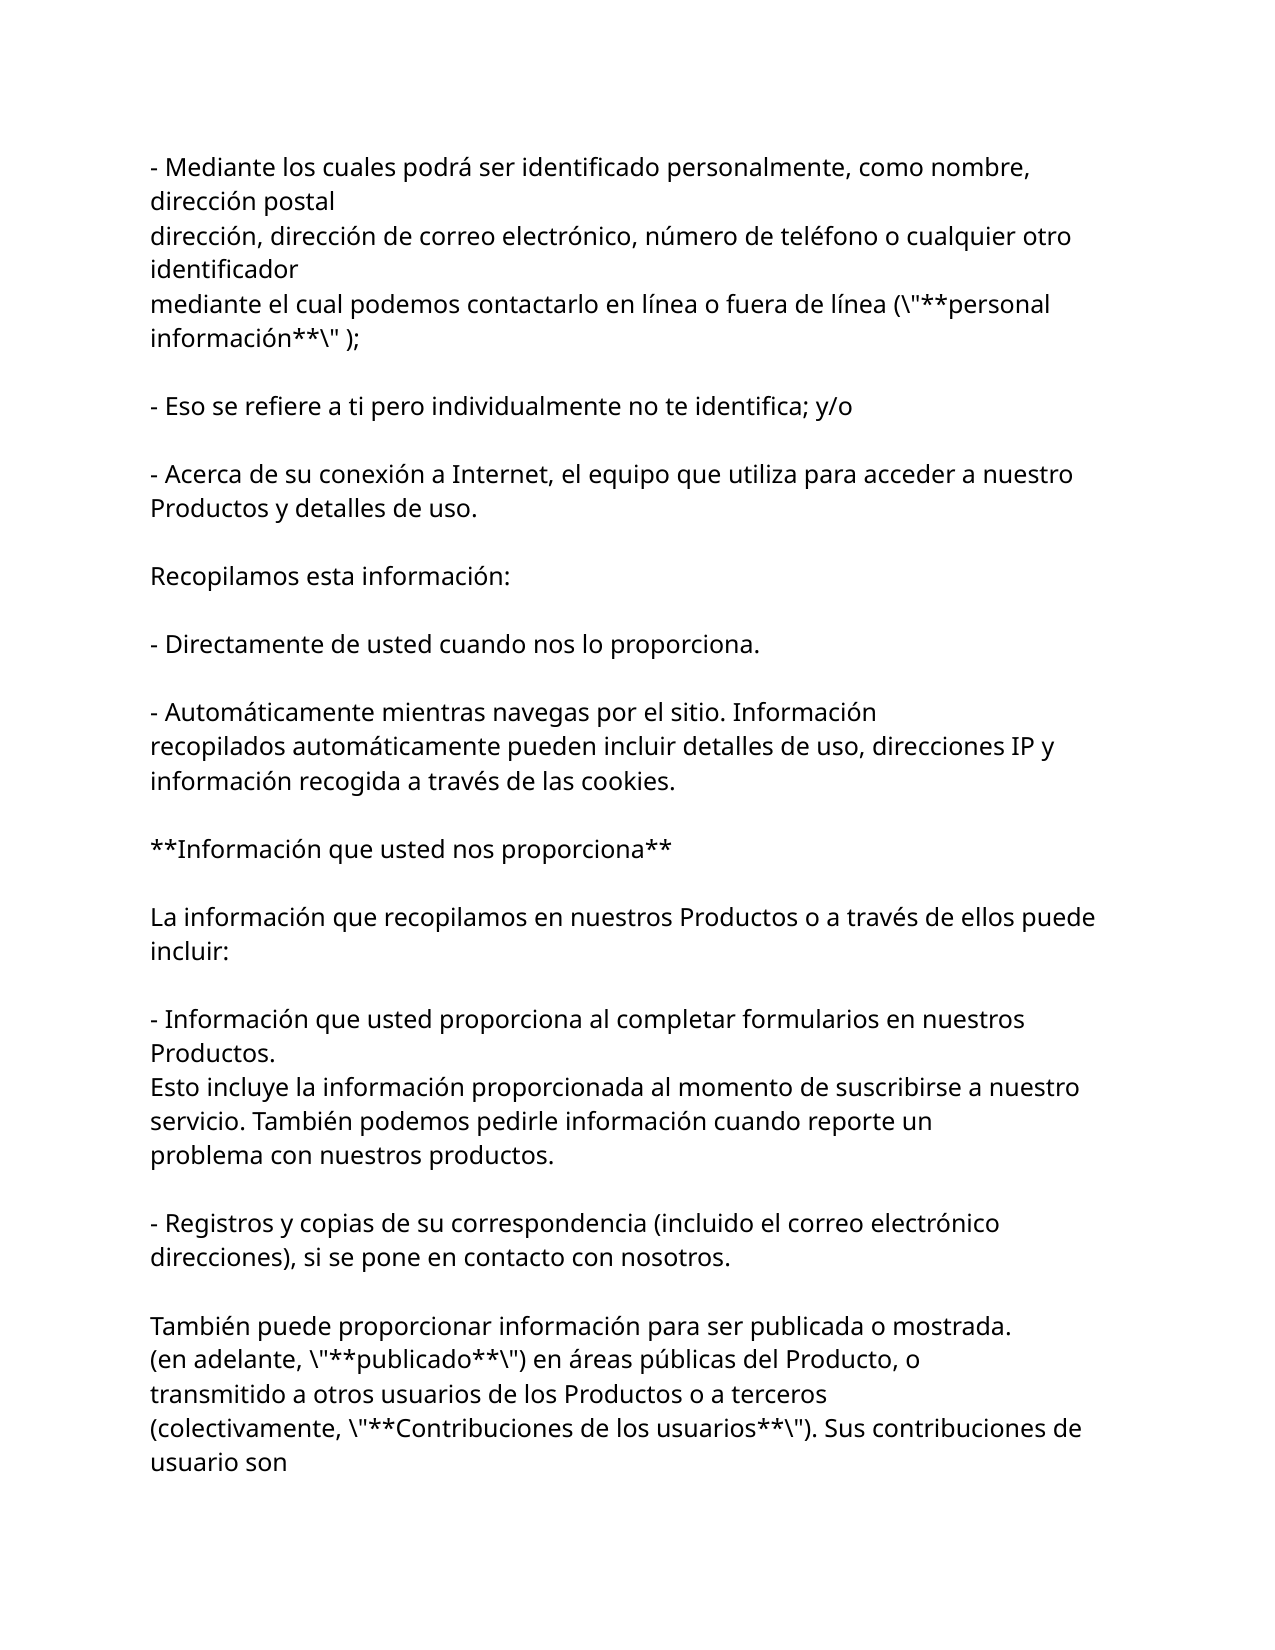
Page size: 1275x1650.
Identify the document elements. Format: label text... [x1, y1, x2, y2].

text La información que recopilamos en nuestros Productos o a través de ellos puede incluir: [150, 899, 1125, 967]
text Recopilamos esta información: [150, 559, 1125, 593]
text - Información que usted proporciona al completar formularios en nuestros Productos. [150, 1002, 1125, 1070]
text - Mediante los cuales podrá ser identificado personalmente, como nombre, dirección postal [150, 150, 1125, 218]
text - Directamente de usted cuando nos lo proporciona. [150, 627, 1125, 661]
text información**\" ); [150, 320, 1125, 354]
text mediante el cual podemos contactarlo en línea o fuera de línea (\"**personal [150, 286, 1125, 320]
text - Automáticamente mientras navegas por el sitio. Información [150, 695, 1125, 729]
text direcciones), si se pone en contacto con nosotros. [150, 1240, 1125, 1274]
text **Información que usted nos proporciona** [150, 831, 1125, 865]
text recopilados automáticamente pueden incluir detalles de uso, direcciones IP y [150, 729, 1125, 763]
text - Acerca de su conexión a Internet, el equipo que utiliza para acceder a nuestro [150, 457, 1125, 491]
text Esto incluye la información proporcionada al momento de suscribirse a nuestro [150, 1070, 1125, 1104]
text dirección, dirección de correo electrónico, número de teléfono o cualquier otro identificador [150, 218, 1125, 286]
text Productos y detalles de uso. [150, 491, 1125, 525]
text - Registros y copias de su correspondencia (incluido el correo electrónico [150, 1206, 1125, 1240]
text - Eso se refiere a ti pero individualmente no te identifica; y/o [150, 388, 1125, 422]
text problema con nuestros productos. [150, 1138, 1125, 1172]
text transmitido a otros usuarios de los Productos o a terceros [150, 1376, 1125, 1410]
text información recogida a través de las cookies. [150, 763, 1125, 797]
text (colectivamente, \"**Contribuciones de los usuarios**\"). Sus contribuciones de usuario son [150, 1410, 1125, 1478]
text servicio. También podemos pedirle información cuando reporte un [150, 1104, 1125, 1138]
text También puede proporcionar información para ser publicada o mostrada. [150, 1308, 1125, 1342]
text (en adelante, \"**publicado**\") en áreas públicas del Producto, o [150, 1342, 1125, 1376]
